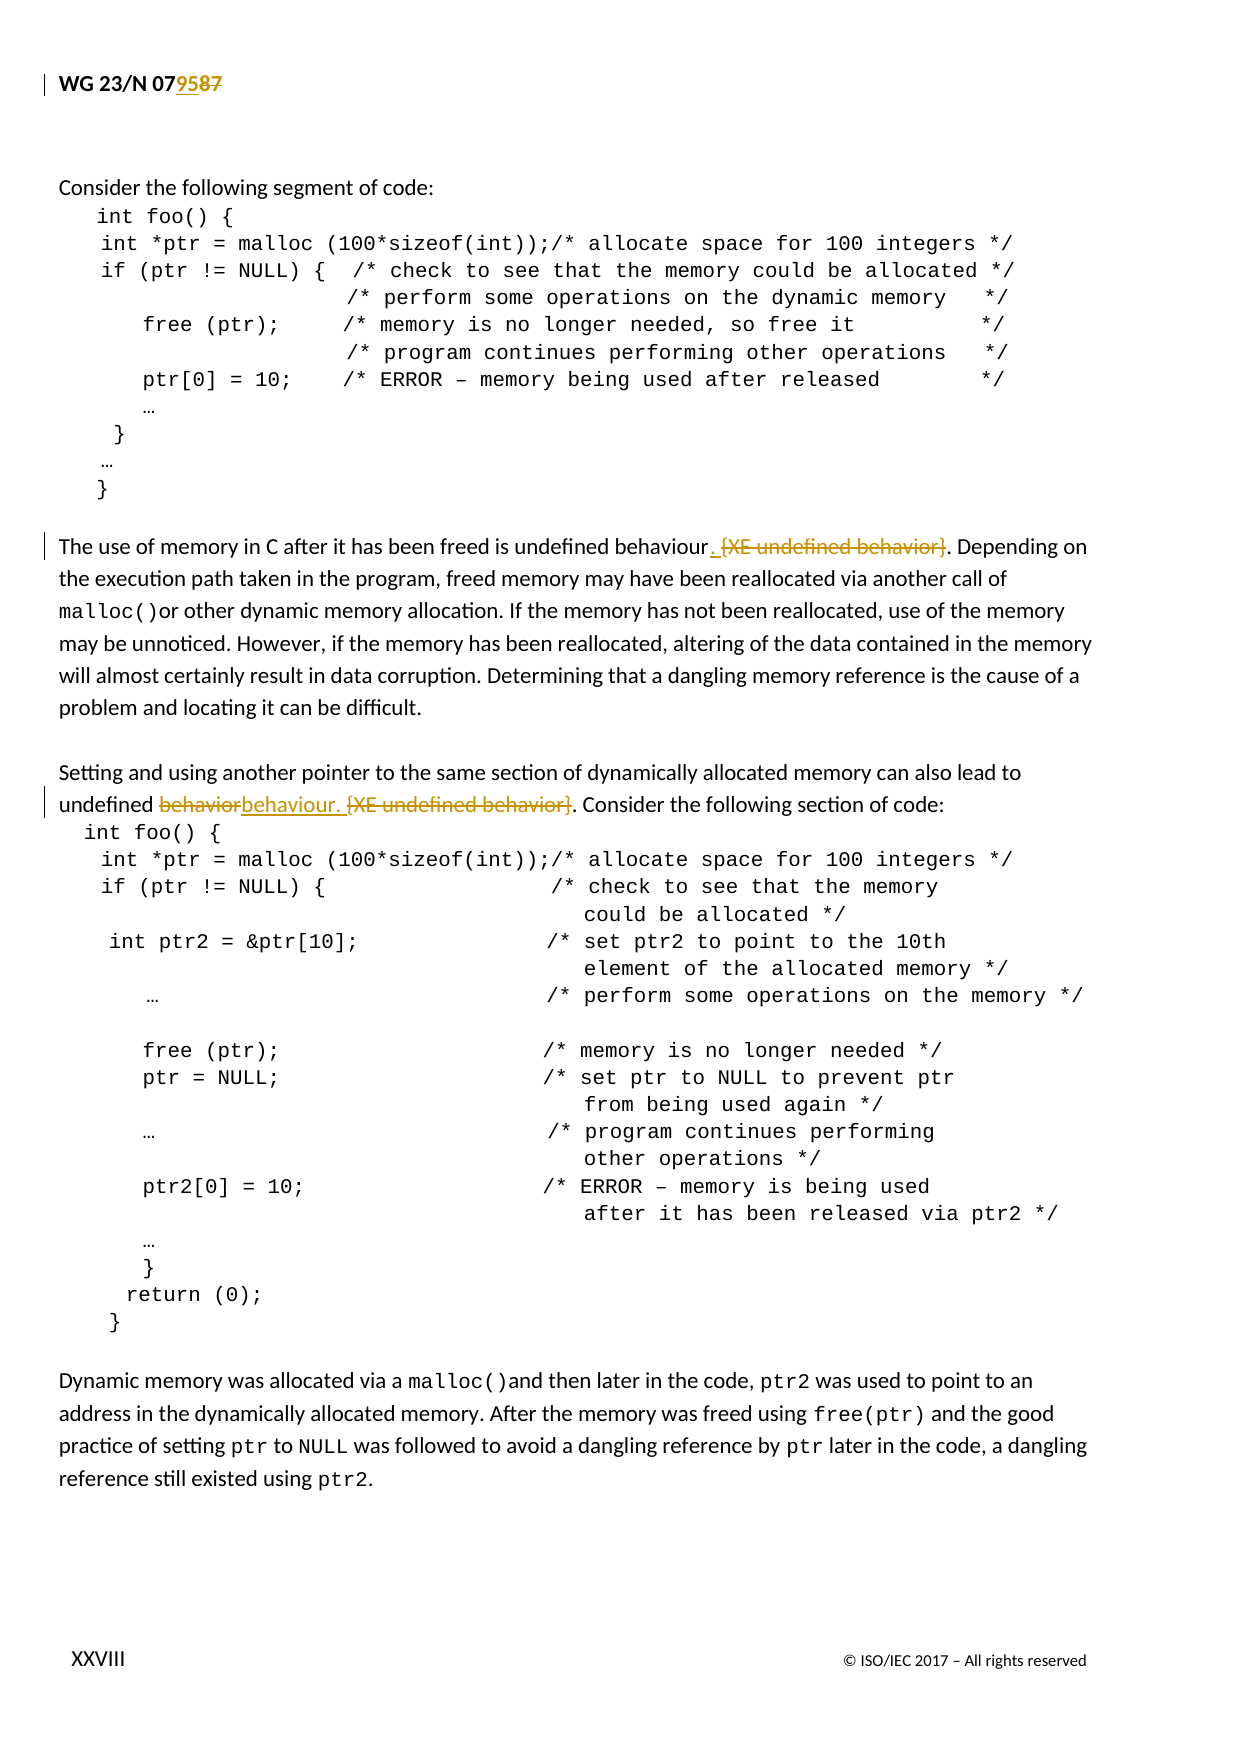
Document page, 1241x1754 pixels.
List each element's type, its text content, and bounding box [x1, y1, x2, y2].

text int ptr2 = &ptr[10]; /* set ptr2 to point to the 10th [58, 931, 1099, 954]
text … [58, 396, 1099, 420]
text … /* program continues performing [58, 1121, 1099, 1145]
text } [58, 423, 1099, 447]
text free (ptr); /* memory is no longer needed */ [58, 1040, 1099, 1063]
text The use of memory in C after it has been freed is undefined behaviour. Depending on the execution path taken in the program, freed memory may have been reallocated via another call of malloc()or other dynamic memory allocation. If the memory has not been reallocated, use of the memory may be unnoticed. However, if the memory has been reallocated, altering of the data contained in the memory will almost certainly result in data corruption. Determining that a dangling memory reference is the cause of a problem and locating it can be difficult. [58, 532, 1099, 721]
text } [58, 1312, 1099, 1335]
text int *ptr = malloc (100*sizeof(int));/* allocate space for 100 integers */ [58, 233, 1099, 257]
text int *ptr = malloc (100*sizeof(int));/* allocate space for 100 integers */ [58, 849, 1099, 873]
text Consider the following segment of code: [58, 173, 1099, 202]
text element of the allocated memory */ [58, 958, 1099, 982]
text int foo() { [58, 206, 1099, 229]
text could be allocated */ [58, 904, 1099, 927]
text Dynamic memory was allocated via a malloc()and then later in the code, ptr2 was used to point to an address in the dynamically allocated memory. After the memory was freed using free(ptr) and the good practice of setting ptr to NULL was followed to avoid a dangling reference by ptr later in the code, a dangling reference still existed using ptr2. [58, 1366, 1099, 1493]
text ptr2[0] = 10; /* ERROR – memory is being used [58, 1176, 1099, 1199]
text … [58, 450, 1099, 474]
text Setting and using another pointer to the same section of dynamically allocated memory can also lead to undefined . Consider the following section of code: [58, 758, 1099, 818]
text from being used again */ [58, 1094, 1099, 1118]
text } [58, 478, 1099, 501]
text ptr[0] = 10; /* ERROR – memory being used after released */ [58, 369, 1099, 392]
text … /* perform some operations on the memory */ [58, 985, 1099, 1009]
text after it has been released via ptr2 */ [58, 1203, 1099, 1226]
text /* perform some operations on the dynamic memory */ [58, 287, 1099, 311]
text if (ptr != NULL) { /* check to see that the memory could be allocated */ [58, 260, 1099, 284]
text free (ptr); /* memory is no longer needed, so free it */ [58, 314, 1099, 338]
text int foo() { [58, 822, 1099, 846]
text return (0); [58, 1284, 1099, 1308]
text } [58, 1257, 1099, 1281]
text ptr = NULL; /* set ptr to NULL to prevent ptr [58, 1067, 1099, 1091]
text … [58, 1230, 1099, 1254]
text /* program continues performing other operations */ [58, 342, 1099, 365]
text other operations */ [58, 1148, 1099, 1172]
text if (ptr != NULL) { /* check to see that the memory [58, 877, 1099, 900]
